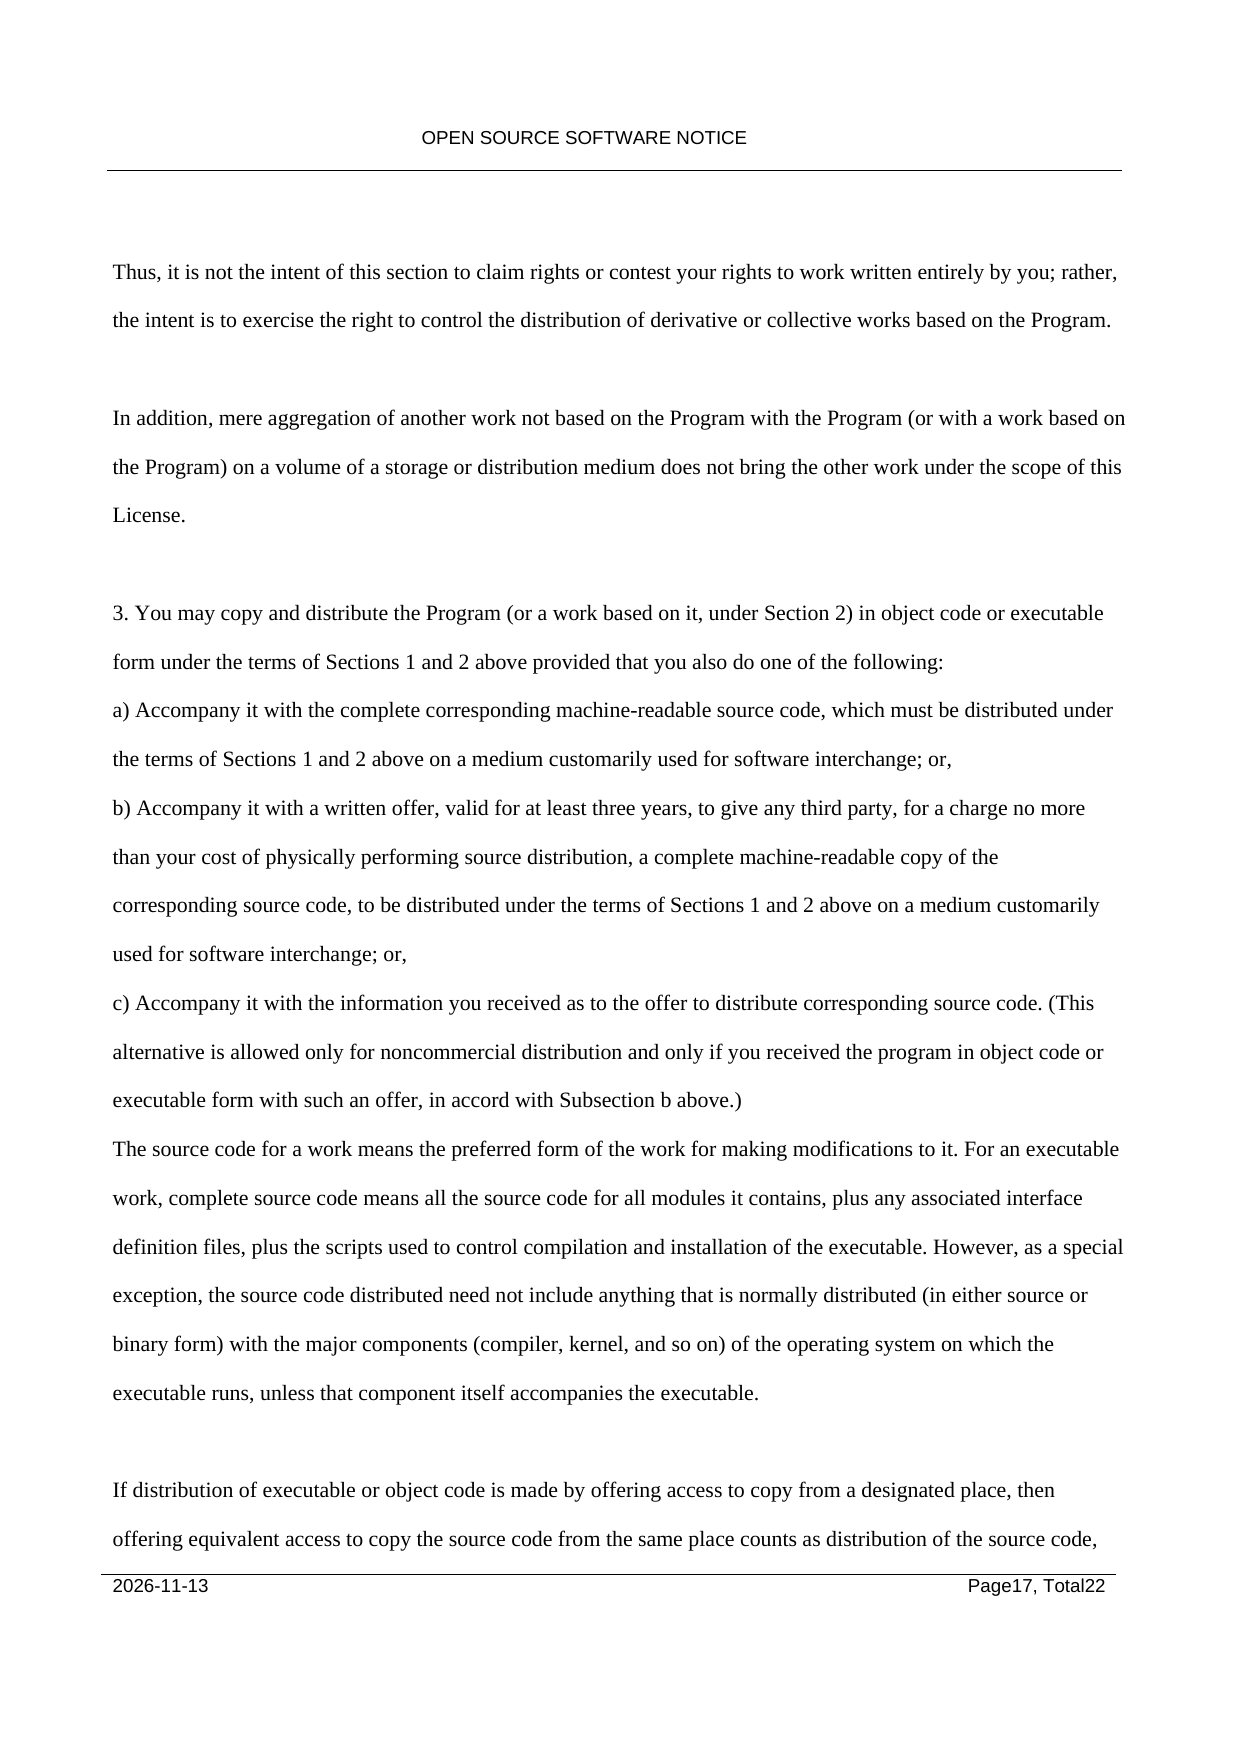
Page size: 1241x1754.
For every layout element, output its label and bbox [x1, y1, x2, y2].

text [112, 206, 1128, 1555]
